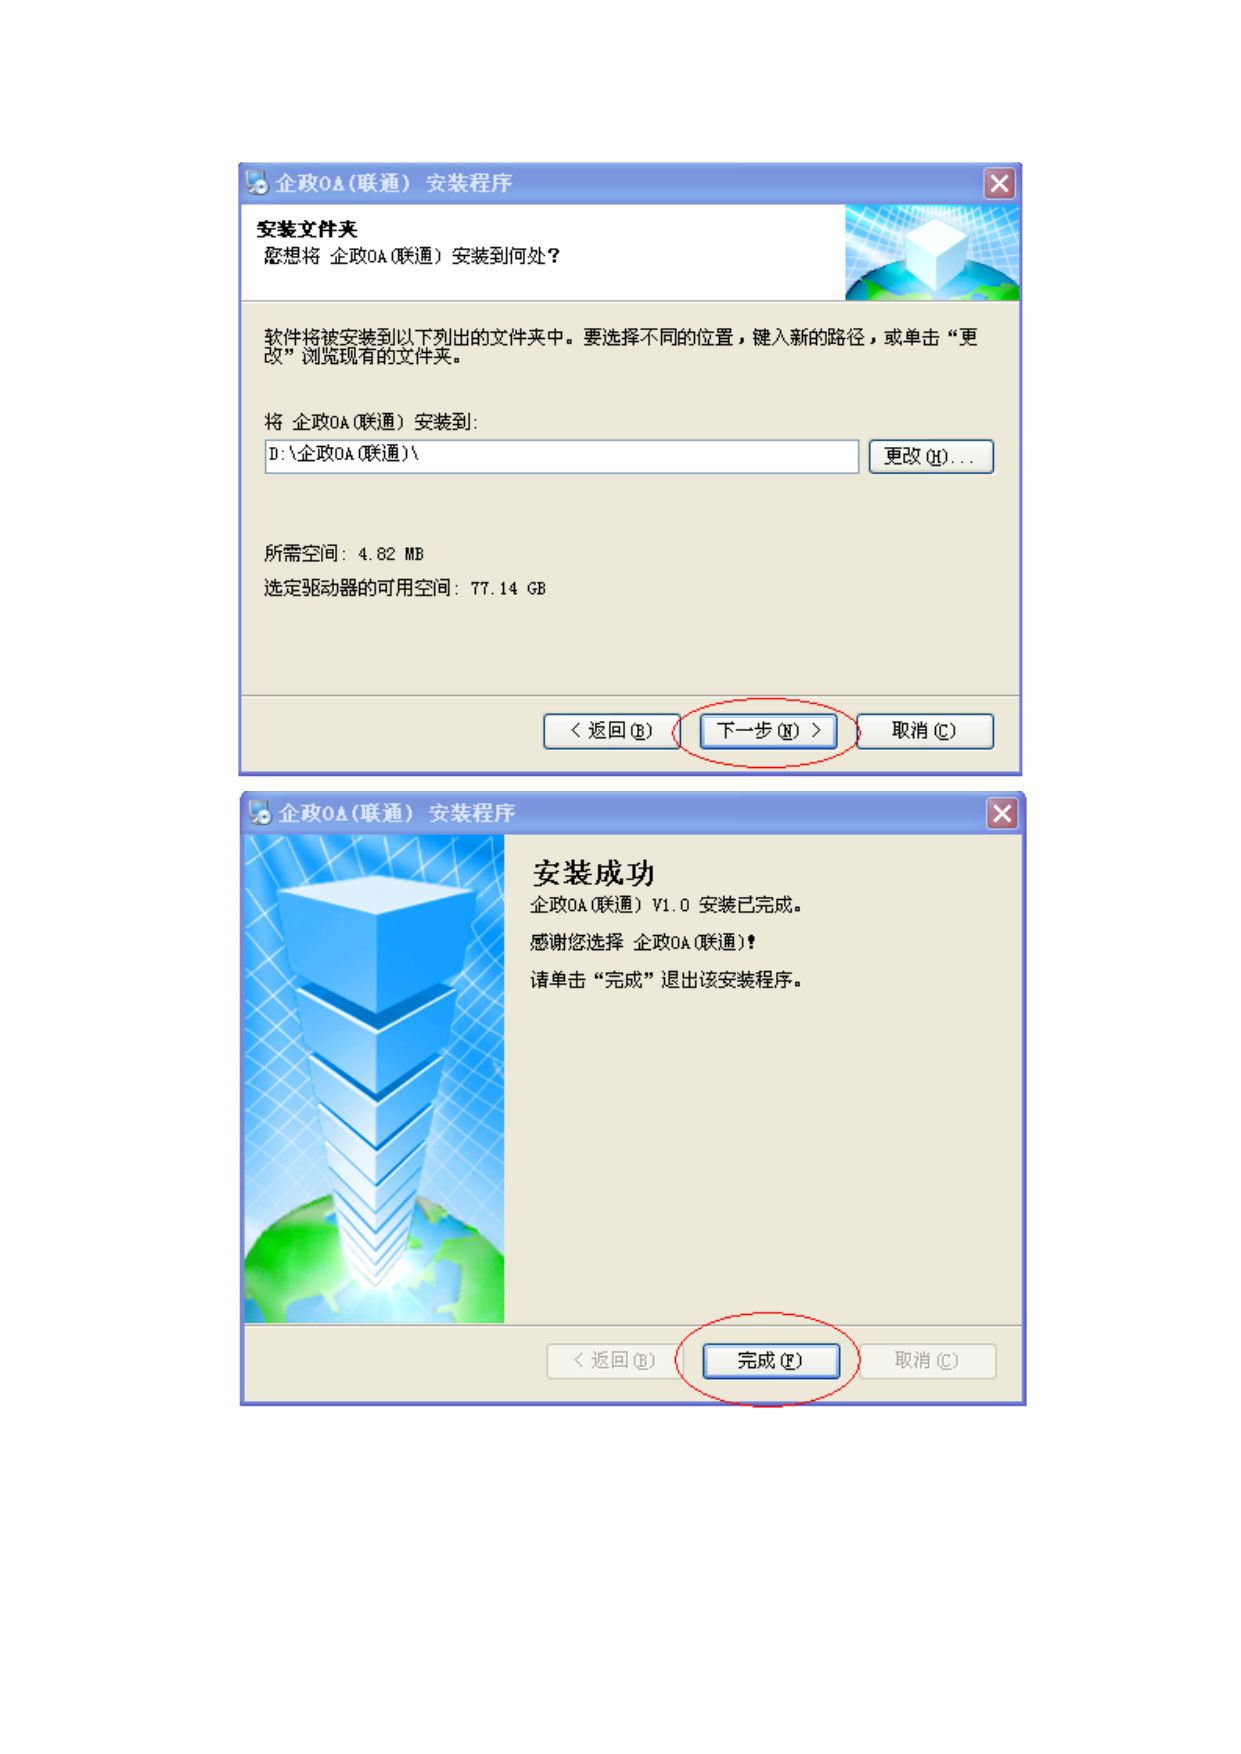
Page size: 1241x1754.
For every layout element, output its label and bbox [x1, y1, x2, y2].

picture [237, 791, 1030, 1411]
picture [237, 161, 1032, 778]
